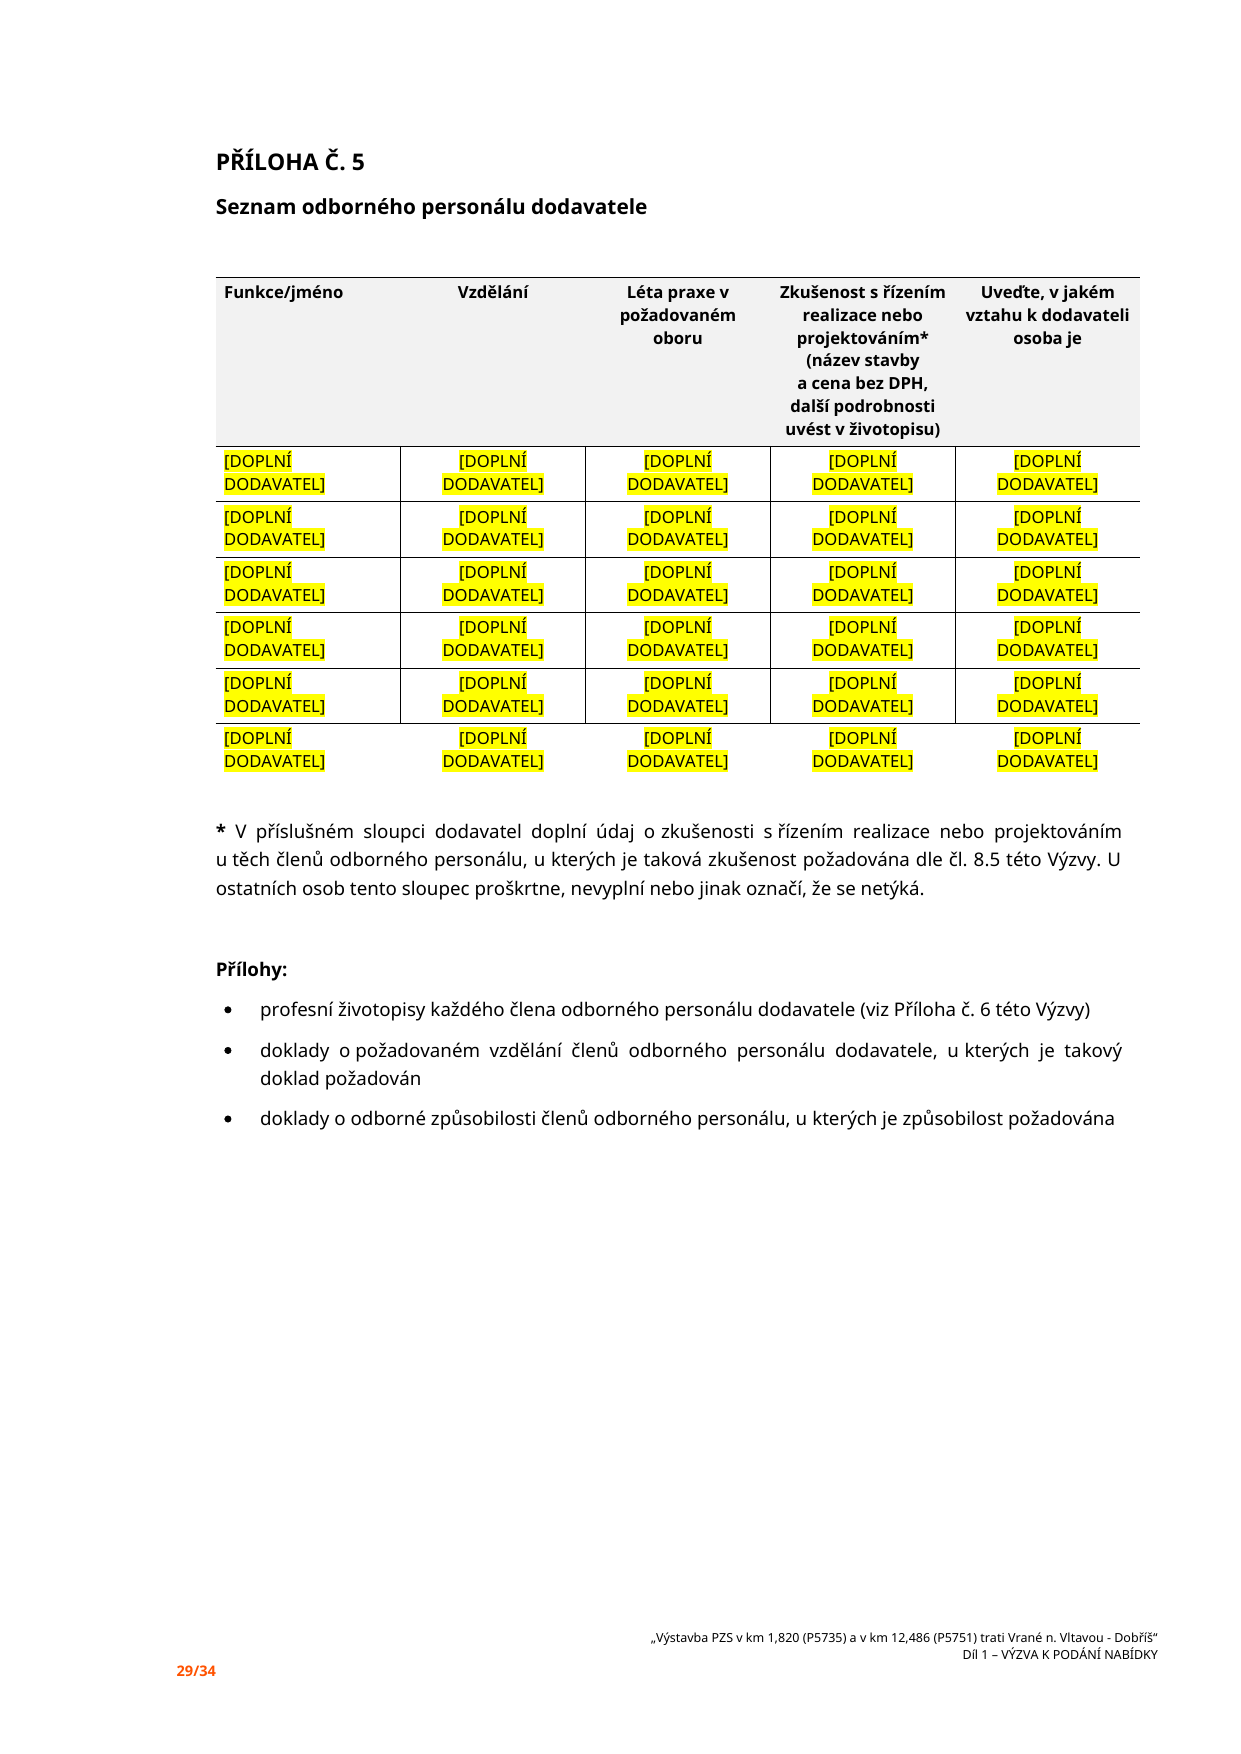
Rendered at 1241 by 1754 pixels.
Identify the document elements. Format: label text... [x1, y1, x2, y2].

text profesní životopisy každého člena odborného personálu dodavatele (viz Příloha č. 6 této Výzvy) [224, 996, 1122, 1022]
table_cell [DOPLNÍ DODAVATEL] [771, 447, 955, 501]
table_cell [DOPLNÍ DODAVATEL] [771, 669, 955, 723]
table_header Vzdělání [400, 278, 585, 446]
table_header Zkušenost s řízením realizace nebo projektováním* (název stavby a cena bez DPH, další podrobnosti uvést v životopisu) [770, 278, 955, 446]
table_header Uveďte, v jakém vztahu k dodavateli osoba je [955, 278, 1140, 446]
table_cell [DOPLNÍ DODAVATEL] [216, 558, 400, 612]
table_cell [DOPLNÍ DODAVATEL] [216, 669, 400, 723]
table_cell [DOPLNÍ DODAVATEL] [956, 669, 1140, 723]
text Seznam odborného personálu dodavatele [216, 192, 1122, 221]
table_cell [DOPLNÍ DODAVATEL] [216, 447, 400, 501]
table_cell [DOPLNÍ DODAVATEL] [401, 447, 585, 501]
text Příloha č. 5 [216, 146, 1122, 177]
table_cell [DOPLNÍ DODAVATEL] [586, 613, 770, 667]
table_cell [DOPLNÍ DODAVATEL] [400, 724, 585, 778]
table_cell [DOPLNÍ DODAVATEL] [771, 558, 955, 612]
text doklady o požadovaném vzdělání členů odborného personálu dodavatele, u kterých je takový doklad požadován [224, 1037, 1122, 1090]
text * V příslušném sloupci dodavatel doplní údaj o zkušenosti s řízením realizace nebo projektováním u těch členů odborného personálu, u kterých je taková zkušenost požadována dle čl. 8.5 této Výzvy. U ostatních osob tento sloupec proškrtne, nevyplní nebo jinak označí, že se netýká. [216, 819, 1122, 900]
table_cell [DOPLNÍ DODAVATEL] [770, 724, 955, 778]
table_cell [DOPLNÍ DODAVATEL] [586, 669, 770, 723]
table_cell [DOPLNÍ DODAVATEL] [401, 558, 585, 612]
table_cell [DOPLNÍ DODAVATEL] [771, 502, 955, 557]
table_cell [DOPLNÍ DODAVATEL] [401, 613, 585, 667]
table_cell [DOPLNÍ DODAVATEL] [956, 558, 1140, 612]
table_header Léta praxe v požadovaném oboru [585, 278, 770, 446]
text doklady o odborné způsobilosti členů odborného personálu, u kterých je způsobilost požadována [224, 1105, 1122, 1131]
table_cell [DOPLNÍ DODAVATEL] [955, 724, 1140, 778]
table_cell [DOPLNÍ DODAVATEL] [586, 502, 770, 557]
table_cell [DOPLNÍ DODAVATEL] [956, 447, 1140, 501]
table_cell [DOPLNÍ DODAVATEL] [771, 613, 955, 667]
table_cell [DOPLNÍ DODAVATEL] [401, 502, 585, 557]
table_cell [DOPLNÍ DODAVATEL] [216, 613, 400, 667]
table_cell [DOPLNÍ DODAVATEL] [956, 502, 1140, 557]
table_cell [DOPLNÍ DODAVATEL] [586, 558, 770, 612]
text Přílohy: [216, 956, 1122, 981]
table_cell [DOPLNÍ DODAVATEL] [401, 669, 585, 723]
table_cell [DOPLNÍ DODAVATEL] [216, 502, 400, 557]
table_cell [DOPLNÍ DODAVATEL] [586, 447, 770, 501]
table_cell [DOPLNÍ DODAVATEL] [216, 724, 400, 778]
table_cell [DOPLNÍ DODAVATEL] [585, 724, 770, 778]
table_cell [DOPLNÍ DODAVATEL] [956, 613, 1140, 667]
table_header Funkce/jméno [216, 278, 400, 446]
